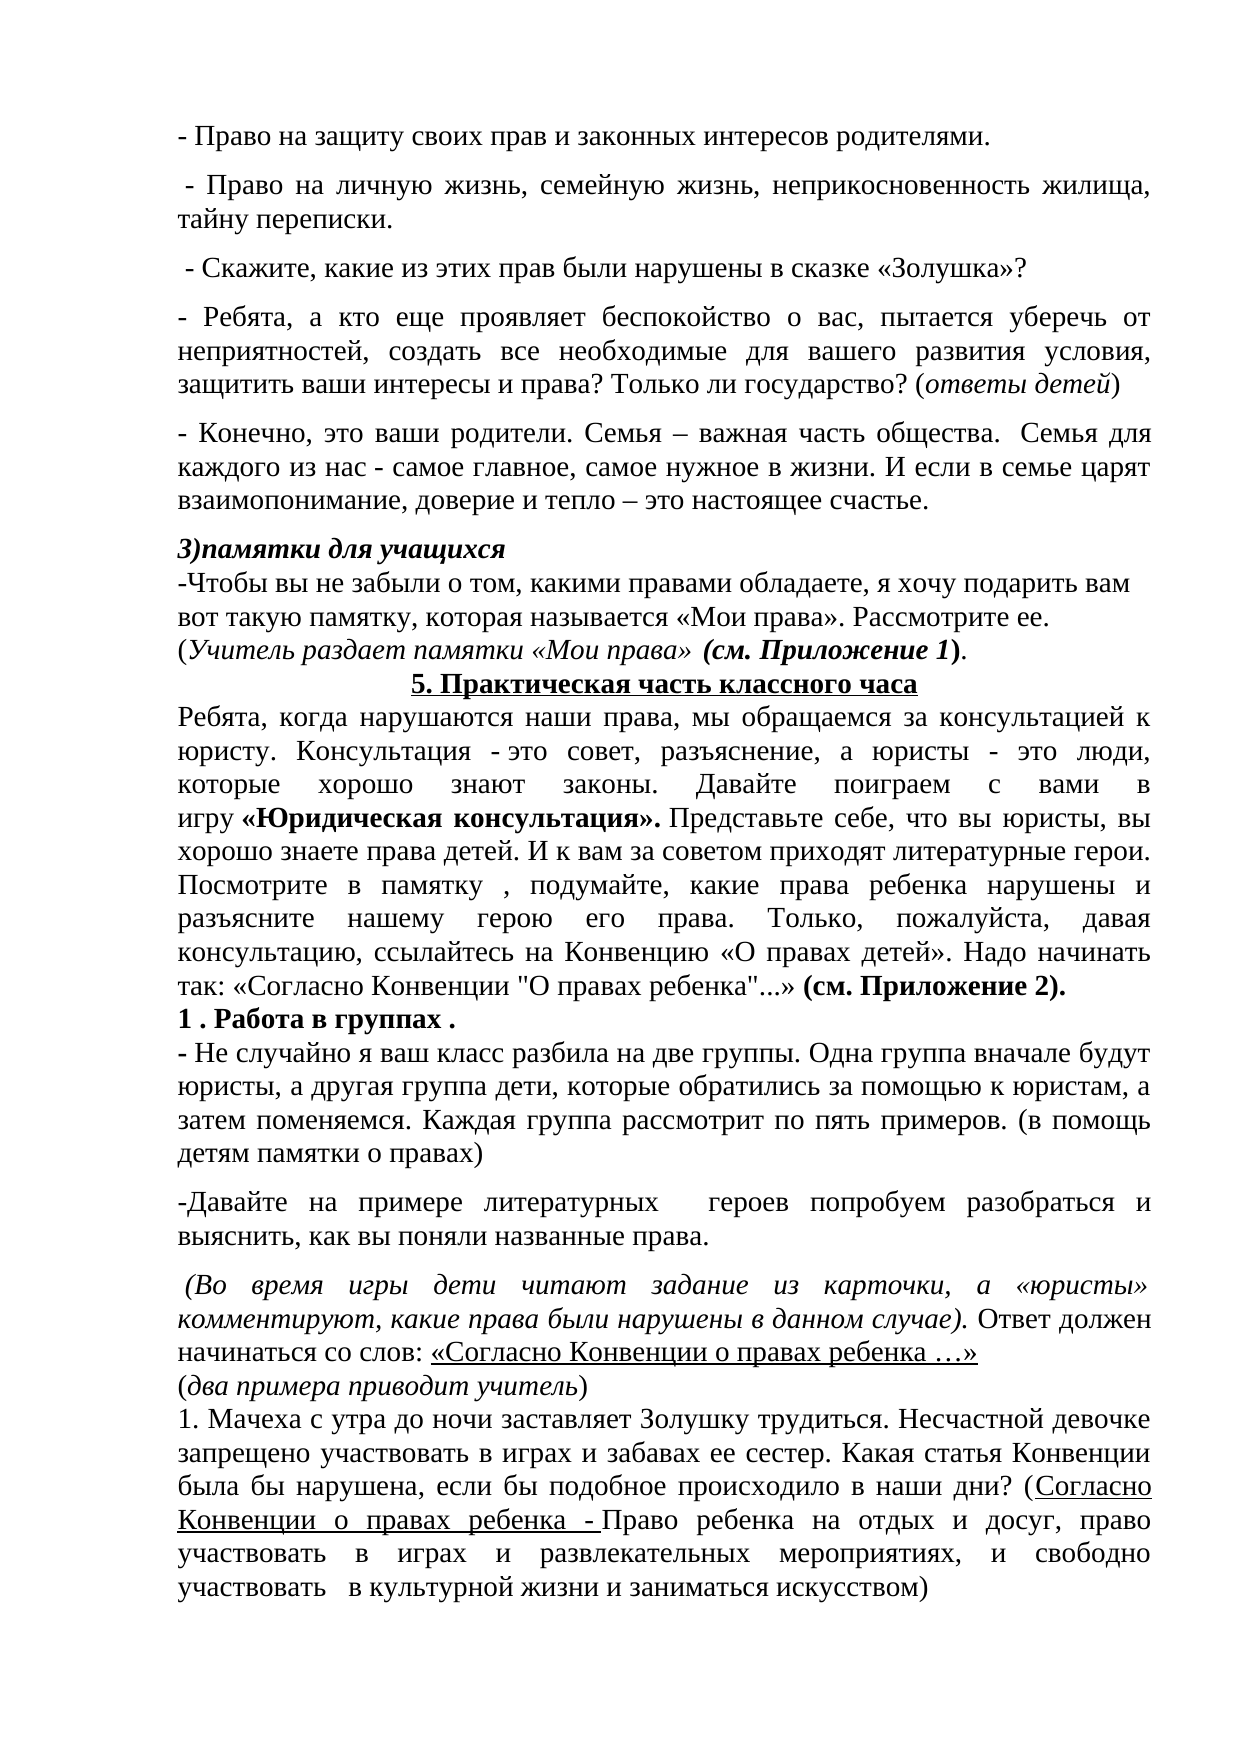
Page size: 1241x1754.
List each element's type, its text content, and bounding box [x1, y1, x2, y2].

text 5. Практическая часть классного часа [177, 666, 1152, 699]
text -Давайте на примере литературных героев попробуем разобраться и выяснить, как вы поняли названные права. [177, 1184, 1152, 1252]
text 3)памятки для учащихся [177, 532, 1152, 565]
text (два примера приводит учитель) [177, 1368, 1152, 1401]
text Ребята, когда нарушаются наши права, мы обращаемся за консультацией к юристу. Консультация - это совет, разъяснение, а юристы - это люди, которые хорошо знают законы. Давайте поиграем с вами в игру «Юридическая консультация». Представьте себе, что вы юристы, вы хорошо знаете права детей. И к вам за советом приходят литературные герои. Посмотрите в памятку , подумайте, какие права ребенка нарушены и разъясните нашему герою его права. Только, пожалуйста, давая консультацию, ссылайтесь на Конвенцию «О правах детей». Надо начинать так: «Согласно Конвенции "О правах ребенка"...» (см. Приложение 2). [177, 699, 1152, 1001]
text 1. Мачеха с утра до ночи заставляет Золушку трудиться. Несчастной девочке запрещено участвовать в играх и забавах ее сестер. Какая статья Конвенции была бы нарушена, если бы подобное происходило в наши дни? (Согласно Конвенции о правах ребенка - Право ребенка на отдых и досуг, право участвовать в играх и развлекательных мероприятиях, и свободно участвовать в культурной жизни и заниматься искусством) [177, 1401, 1152, 1603]
text - Ребята, а кто еще проявляет беспокойство о вас, пытается уберечь от неприятностей, создать все необходимые для вашего развития условия, защитить ваши интересы и права? Только ли государство? (ответы детей) [177, 299, 1152, 400]
text - Скажите, какие из этих прав были нарушены в сказке «Золушка»? [177, 250, 1152, 283]
text 1 . Работа в группах . [177, 1001, 1152, 1035]
text - Право на защиту своих прав и законных интересов родителями. [177, 118, 1152, 152]
text (Во время игры дети читают задание из карточки, а «юристы» комментируют, какие права были нарушены в данном случае). Ответ должен начинаться со слов: «Согласно Конвенции о правах ребенка …» [177, 1267, 1152, 1368]
text - Конечно, это ваши родители. Семья – важная часть общества. Семья для каждого из нас - самое главное, самое нужное в жизни. И если в семье царят взаимопонимание, доверие и тепло – это настоящее счастье. [177, 415, 1152, 516]
text - Право на личную жизнь, семейную жизнь, неприкосновенность жилища, тайну переписки. [177, 167, 1152, 234]
text -Чтобы вы не забыли о том, какими правами обладаете, я хочу подарить вам вот такую памятку, которая называется «Мои права». Рассмотрите ее. (Учитель раздает памятки «Мои права» (см. Приложение 1). [177, 565, 1152, 666]
text - Не случайно я ваш класс разбила на две группы. Одна группа вначале будут юристы, а другая группа дети, которые обратились за помощью к юристам, а затем поменяемся. Каждая группа рассмотрит по пять примеров. (в помощь детям памятки о правах) [177, 1035, 1152, 1169]
